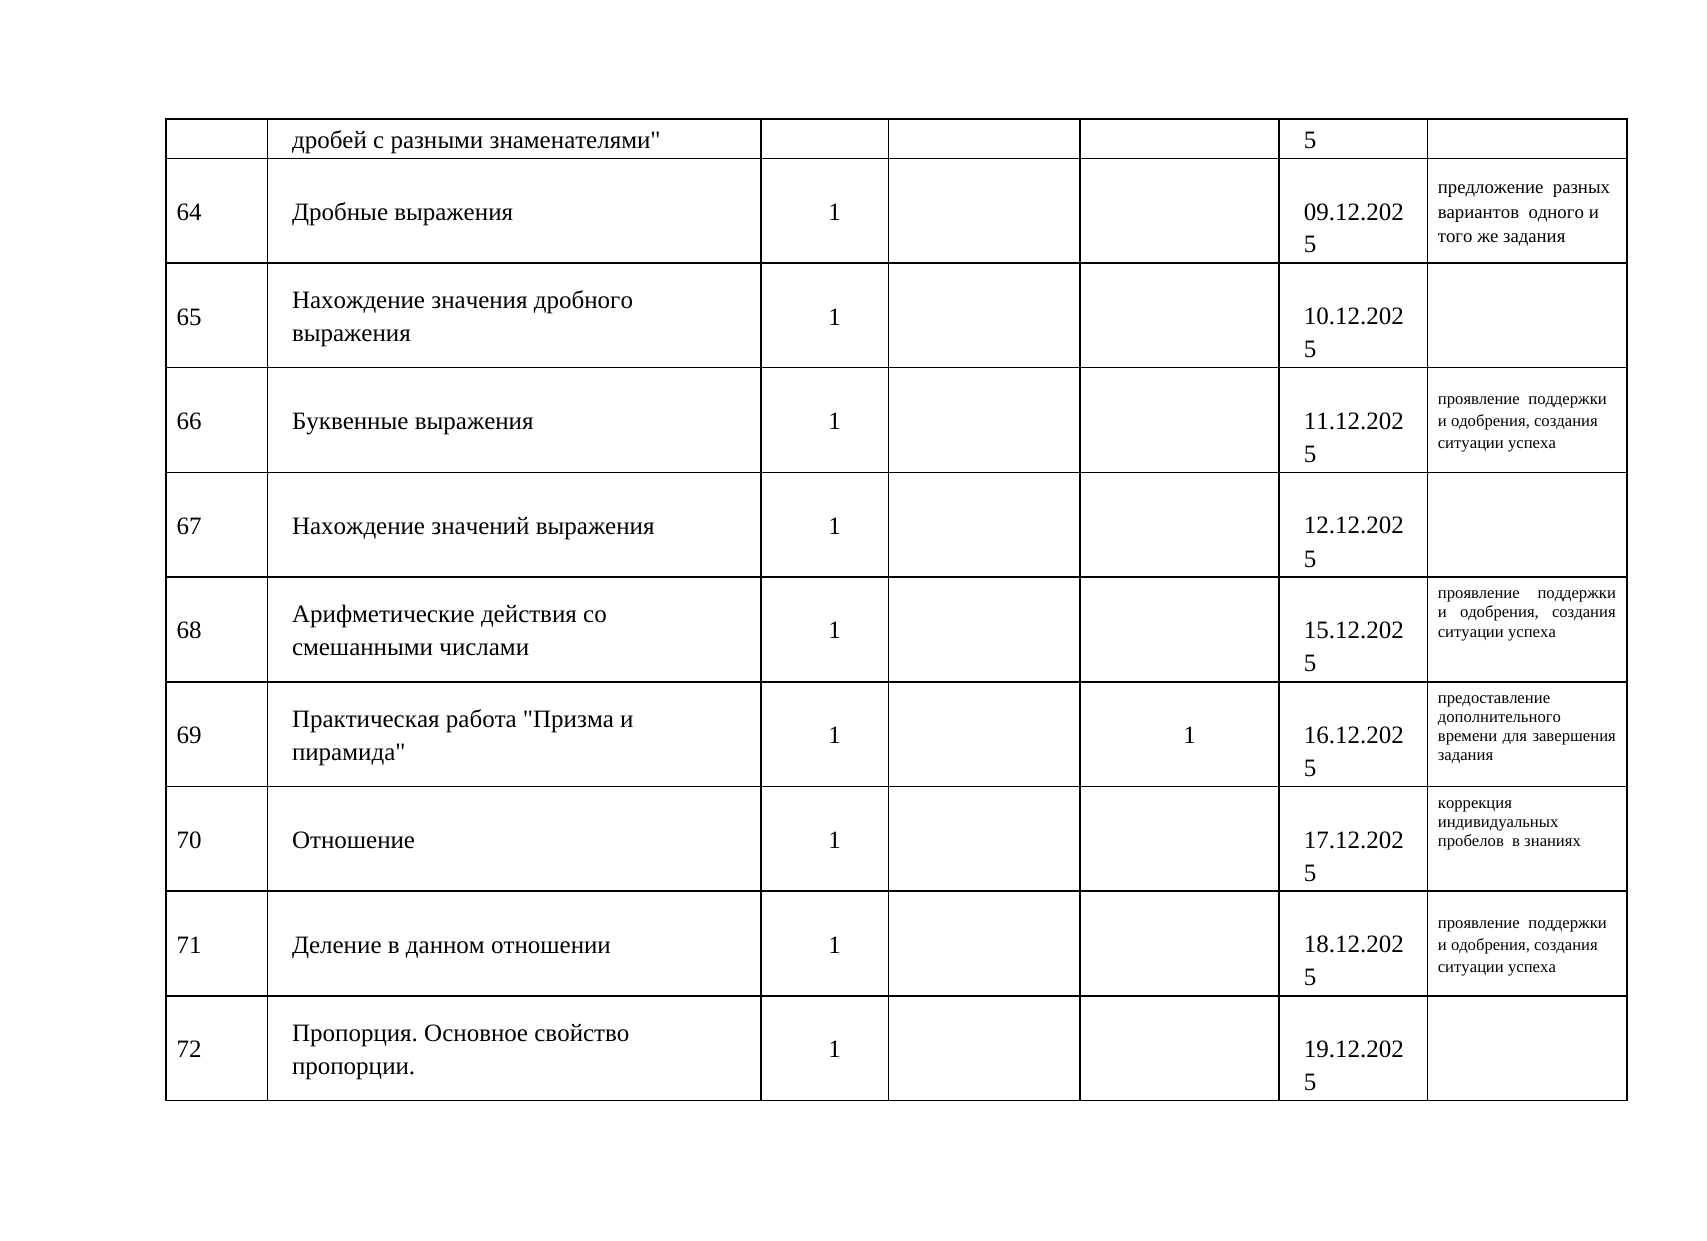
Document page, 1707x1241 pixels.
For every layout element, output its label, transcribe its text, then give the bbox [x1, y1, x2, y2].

table_cell 64 [167, 159, 267, 262]
table_cell 72 [167, 997, 267, 1100]
table_cell 1 [762, 120, 888, 157]
table_cell [889, 368, 1079, 472]
table_cell [1081, 120, 1278, 157]
table_cell [1428, 997, 1626, 1100]
table_cell 1 [762, 578, 888, 681]
table_cell Пропорция. Основное свойство пропорции. [268, 997, 760, 1100]
table_cell [1428, 473, 1626, 576]
table_cell 15.12.2025 [1280, 578, 1427, 681]
table_cell 1 [762, 368, 888, 472]
table_cell 69 [167, 683, 267, 786]
table_cell [1081, 997, 1278, 1100]
table_cell предложение разных вариантов одного и того же задания [1428, 159, 1626, 262]
table_cell Деление в данном отношении [268, 892, 760, 995]
table_cell [889, 473, 1079, 576]
table_cell [889, 159, 1079, 262]
table_cell [889, 683, 1079, 786]
table_cell 1 [762, 473, 888, 576]
table_cell [1081, 892, 1278, 995]
table_cell 1 [762, 159, 888, 262]
table_cell Практическая работа "Призма и пирамида" [268, 683, 760, 786]
table_cell Арифметические действия со смешанными числами [268, 578, 760, 681]
table_cell 16.12.2025 [1280, 683, 1427, 786]
table_cell 66 [167, 368, 267, 472]
table_cell 1 [1081, 683, 1278, 786]
table_cell 17.12.2025 [1280, 787, 1427, 890]
table_cell [1081, 473, 1278, 576]
table_cell 1 [762, 683, 888, 786]
table_cell коррекция индивидуальных пробелов в знаниях [1428, 787, 1626, 890]
table_cell [1081, 264, 1278, 367]
table_cell 18.12.2025 [1280, 892, 1427, 995]
table_cell 63 [167, 120, 267, 157]
table_cell Отношение [268, 787, 760, 890]
table_cell проявление поддержки и одобрения, создания ситуации успеха [1428, 368, 1626, 472]
table_cell 1 [762, 892, 888, 995]
table_cell 19.12.2025 [1280, 997, 1427, 1100]
table_cell Нахождение значений выражения [268, 473, 760, 576]
table_cell 10.12.2025 [1280, 264, 1427, 367]
table_cell Буквенные выражения [268, 368, 760, 472]
table_cell [1081, 578, 1278, 681]
table_cell 65 [167, 264, 267, 367]
table_cell [1428, 264, 1626, 367]
table_cell 67 [167, 473, 267, 576]
table_cell 1 [762, 264, 888, 367]
table_cell [1081, 159, 1278, 262]
table_cell 09.12.2025 [1280, 159, 1427, 262]
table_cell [268, 120, 760, 157]
table_cell [889, 997, 1079, 1100]
table_cell 1 [762, 787, 888, 890]
table_cell 1 [889, 120, 1079, 157]
table_cell 1 [762, 997, 888, 1100]
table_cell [1428, 120, 1626, 157]
table_cell 71 [167, 892, 267, 995]
table_cell [889, 787, 1079, 890]
table_cell [1081, 368, 1278, 472]
table_cell [889, 892, 1079, 995]
table_cell [1081, 787, 1278, 890]
table_cell [889, 578, 1079, 681]
table_cell проявление поддержки и одобрения, создания ситуации успеха [1428, 578, 1626, 681]
table_cell Нахождение значения дробного выражения [268, 264, 760, 367]
table_cell 68 [167, 578, 267, 681]
table_cell 11.12.2025 [1280, 368, 1427, 472]
table_cell 12.12.2025 [1280, 473, 1427, 576]
table_cell 08.12.2025 [1280, 120, 1427, 157]
table_cell Дробные выражения [268, 159, 760, 262]
table_cell 70 [167, 787, 267, 890]
table_cell [889, 264, 1079, 367]
table_cell предоставление дополнительного времени для завершения задания [1428, 683, 1626, 786]
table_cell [1428, 892, 1626, 995]
